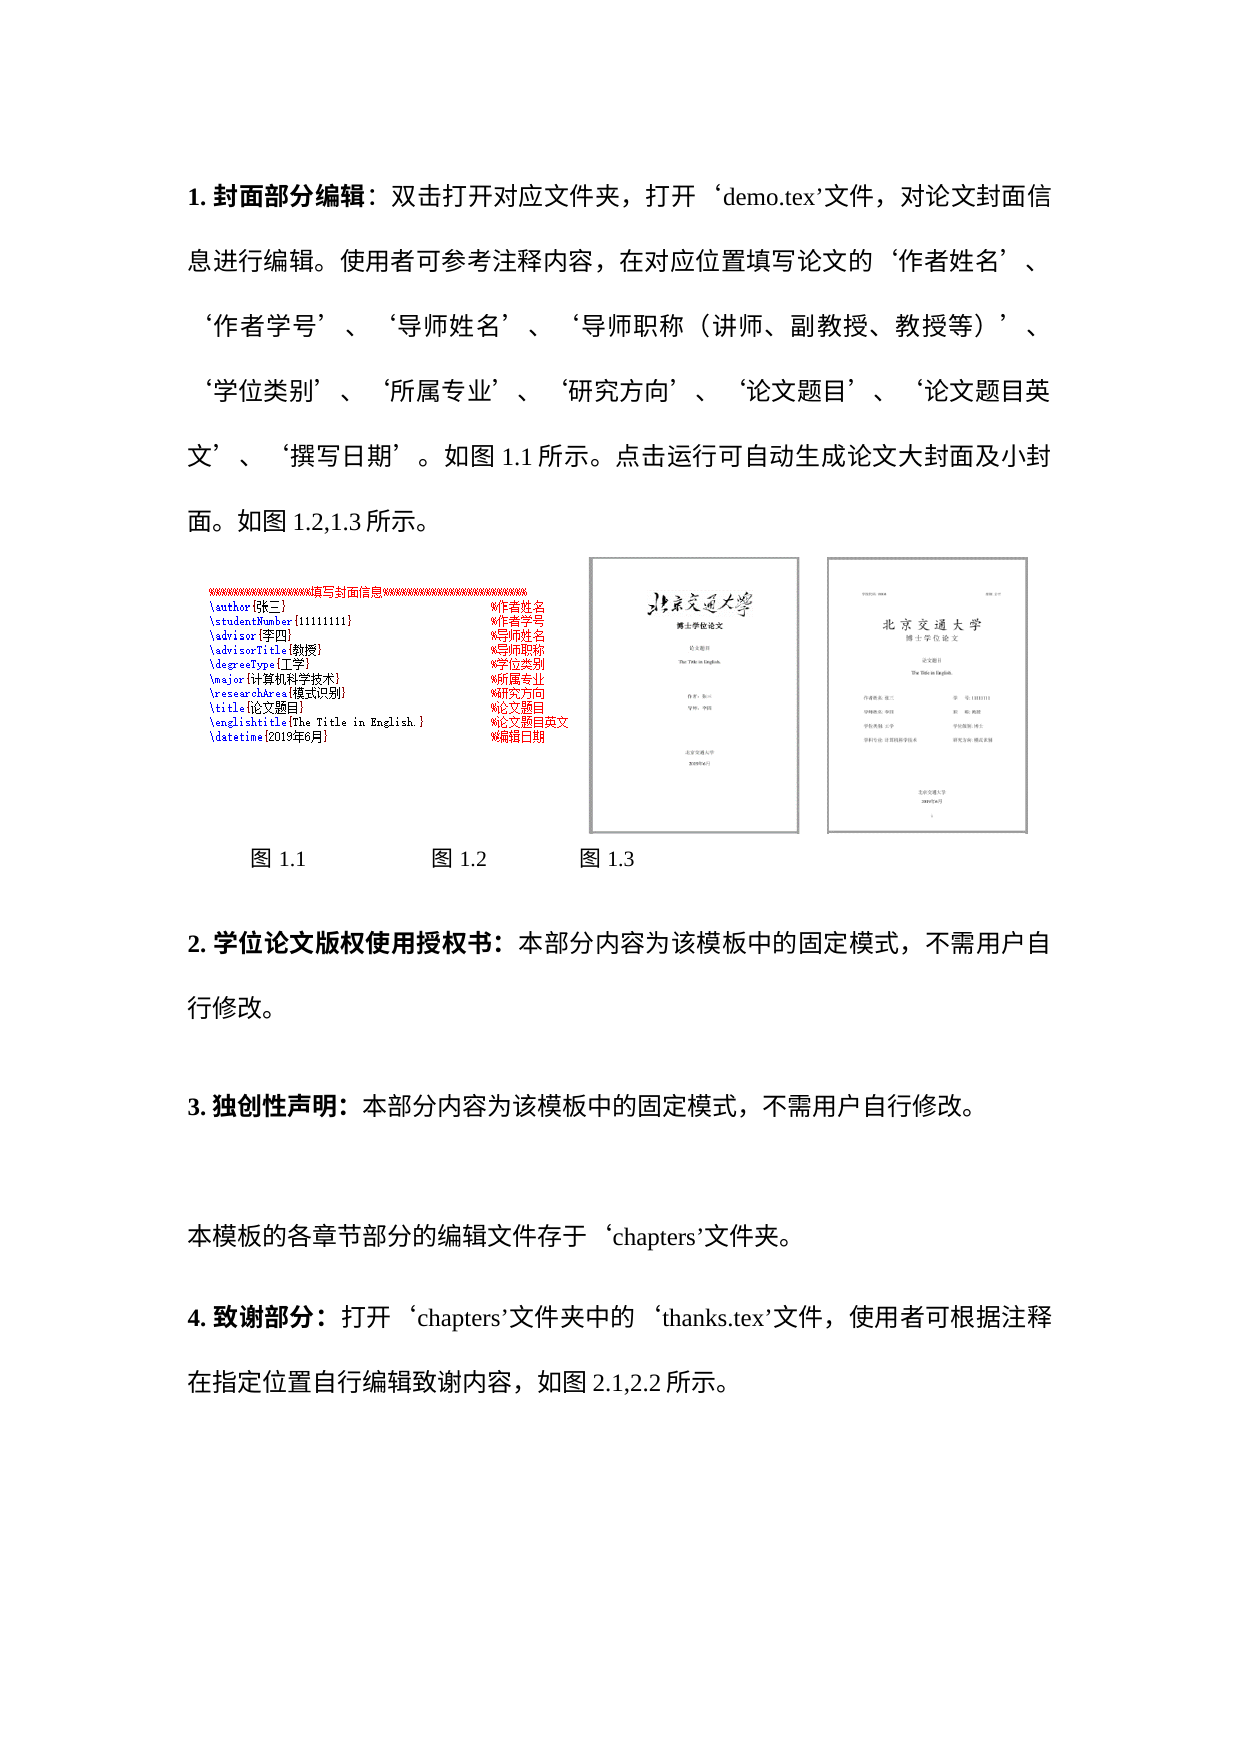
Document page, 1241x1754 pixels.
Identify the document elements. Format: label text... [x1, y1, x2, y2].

text 3. 独创性声明：本部分内容为该模板中的固定模式，不需用户自行修改。 [187, 1072, 1053, 1137]
text 4. 致谢部分：打开‘chapters’文件夹中的‘thanks.tex’文件，使用者可根据注释在指定位置自行编辑致谢内容，如图2.1,2.2所示。 [187, 1283, 1053, 1413]
picture [206, 581, 572, 760]
text 1. 封面部分编辑：双击打开对应文件夹，打开‘demo.tex’文件，对论文封面信息进行编辑。使用者可参考注释内容，在对应位置填写论文的‘作者姓名’、‘作者学号’、‘导师姓名’、‘导师职称（讲师、副教授、教授等）’、‘学位类别’、‘所属专业’、‘研究方向’、‘论文题目’、‘论文题目英文’、‘撰写日期’。如图1.1所示。点击运行可自动生成论文大封面及小封面。如图1.2,1.3所示。 [187, 162, 1053, 552]
text 2. 学位论文版权使用授权书：本部分内容为该模板中的固定模式，不需用户自行修改。 [187, 909, 1053, 1039]
picture [827, 557, 1028, 834]
text 本模板的各章节部分的编辑文件存于‘chapters’文件夹。 [187, 1202, 1053, 1267]
picture [588, 557, 800, 834]
